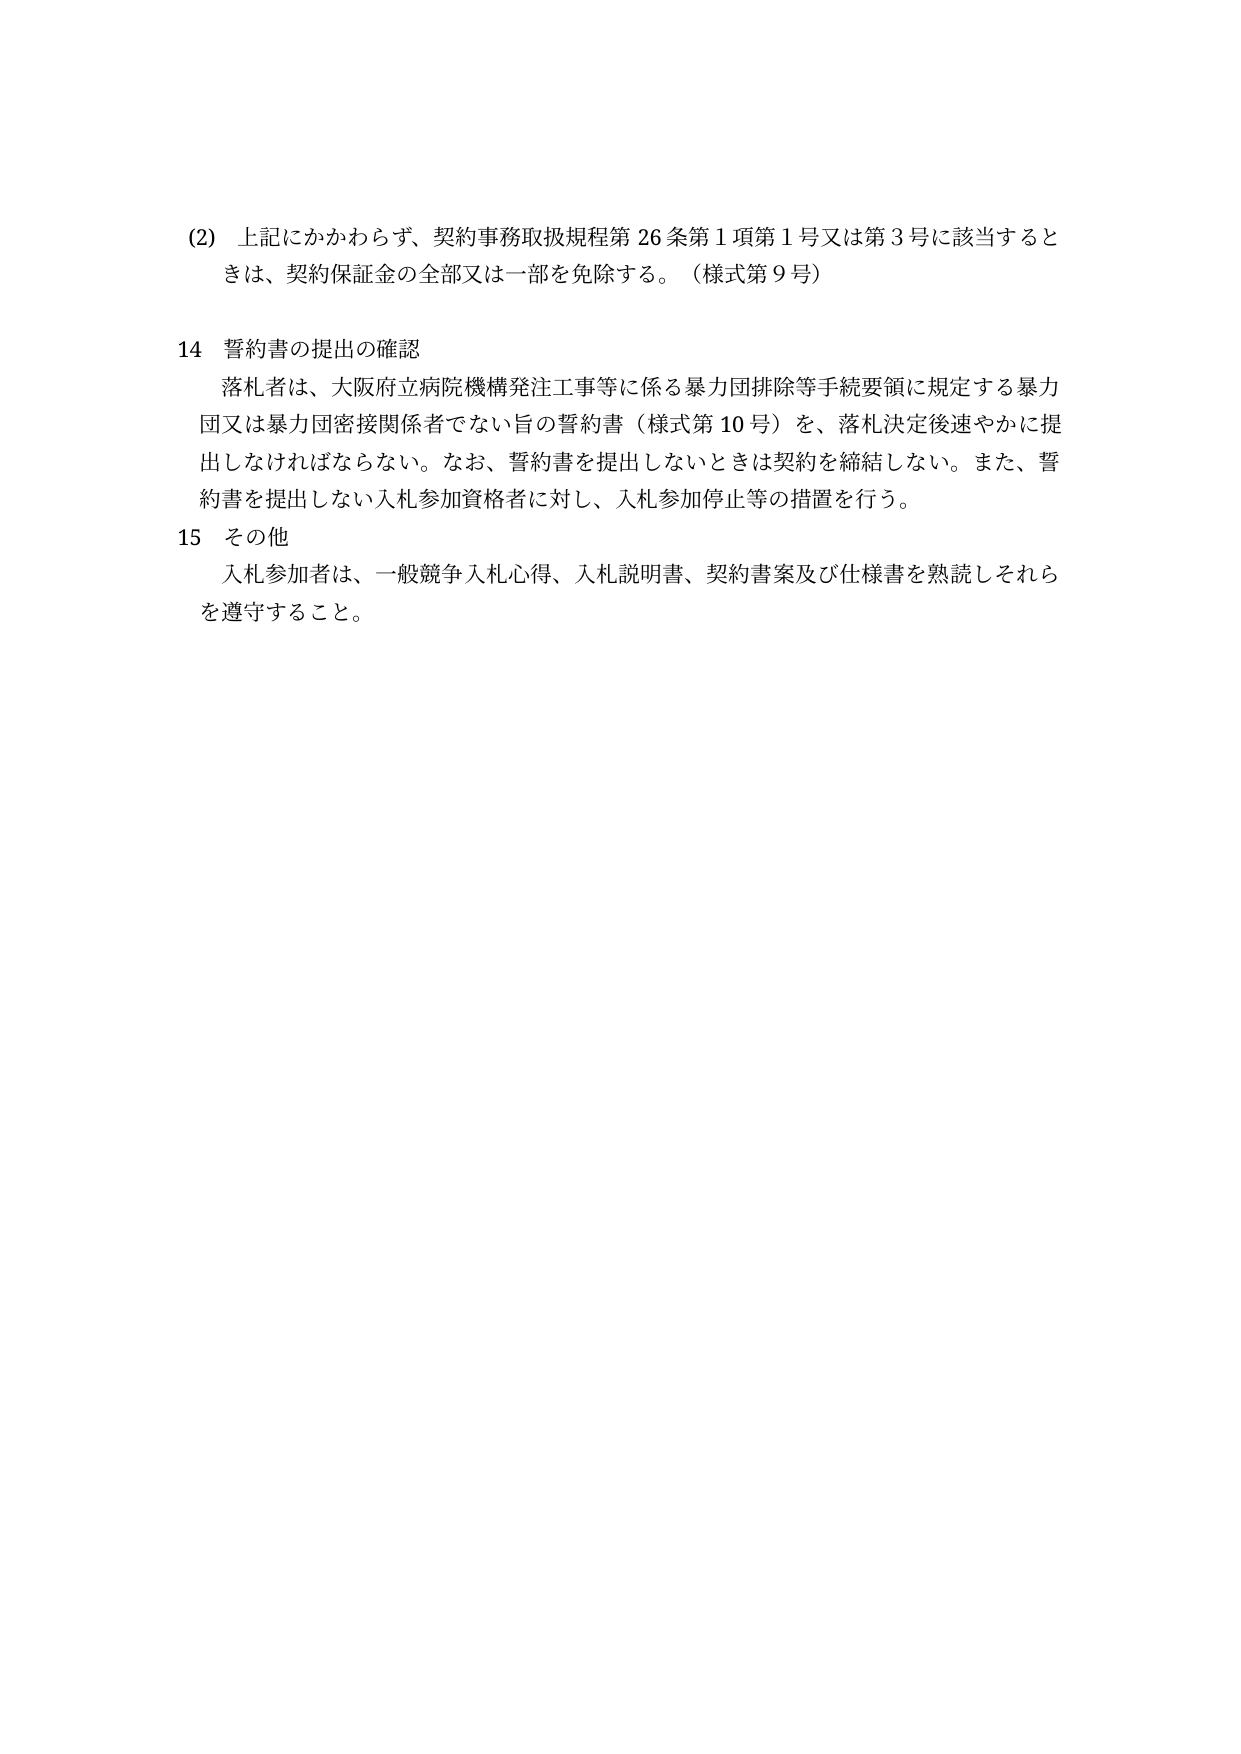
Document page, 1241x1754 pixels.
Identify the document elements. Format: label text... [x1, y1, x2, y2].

text 14 誓約書の提出の確認 [177, 329, 1063, 367]
text (2) 上記にかかわらず、契約事務取扱規程第26条第１項第１号又は第３号に該当するときは、契約保証金の全部又は一部を免除する。（様式第９号） [188, 217, 1063, 292]
text 15 その他 [177, 517, 1063, 554]
text 入札参加者は、一般競争入札心得、入札説明書、契約書案及び仕様書を熟読しそれらを遵守すること。 [199, 554, 1063, 629]
text 落札者は、大阪府立病院機構発注工事等に係る暴力団排除等手続要領に規定する暴力団又は暴力団密接関係者でない旨の誓約書（様式第10号）を、落札決定後速やかに提出しなければならない。なお、誓約書を提出しないときは契約を締結しない。また、誓約書を提出しない入札参加資格者に対し、入札参加停止等の措置を行う。 [199, 367, 1063, 517]
